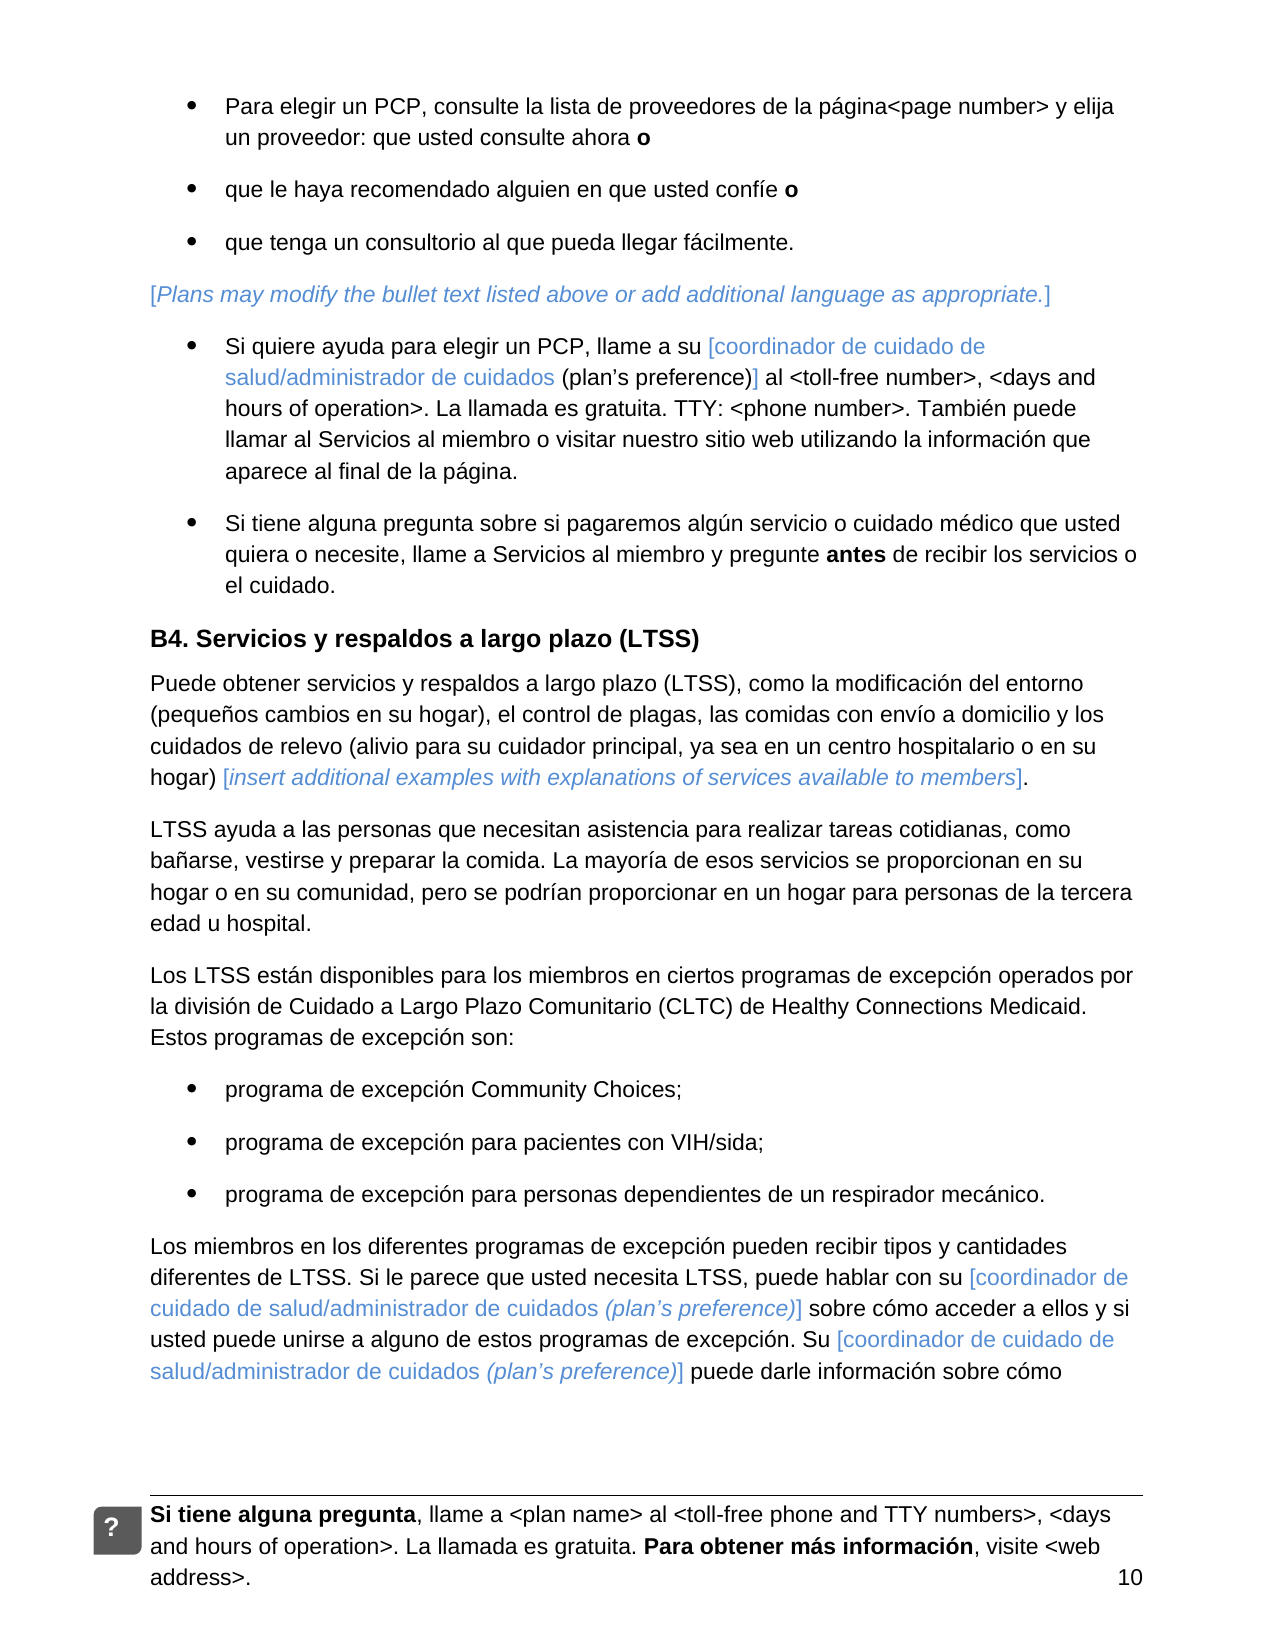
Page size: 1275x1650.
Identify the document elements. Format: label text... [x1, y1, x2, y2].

list Para elegir un PCP, consulte la lista de proveedores de la página<page number> y elija un proveedor: que usted consulte ahora o [187, 89, 1143, 152]
list Si quiere ayuda para elegir un PCP, llame a su [coordinador de cuidado de salud/administrador de cuidados (plan’s preference)] al <toll-free number>, <days and hours of operation>. La llamada es gratuita. TTY: <phone number>. También puede llamar al Servicios al miembro o visitar nuestro sitio web utilizando la información que aparece al final de la página. [187, 329, 1143, 485]
text [Plans may modify the bullet text listed above or add additional language as appropriate.] [150, 277, 1143, 308]
text LTSS ayuda a las personas que necesitan asistencia para realizar tareas cotidianas, como bañarse, vestirse y preparar la comida. La mayoría de esos servicios se proporcionan en su hogar o en su comunidad, pero se podrían proporcionar en un hogar para personas de la tercera edad u hospital. [150, 812, 1143, 937]
list Si tiene alguna pregunta sobre si pagaremos algún servicio o cuidado médico que usted quiera o necesite, llame a Servicios al miembro y pregunte antes de recibir los servicios o el cuidado. [187, 506, 1143, 600]
subtitle B4. Servicios y respaldos a largo plazo (LTSS) [150, 621, 1068, 654]
list que le haya recomendado alguien en que usted confíe o [187, 173, 1143, 204]
text Los LTSS están disponibles para los miembros en ciertos programas de excepción operados por la división de Cuidado a Largo Plazo Comunitario (CLTC) de Healthy Connections Medicaid. Estos programas de excepción son: [150, 958, 1143, 1052]
list programa de excepción para personas dependientes de un respirador mecánico. [187, 1177, 1143, 1208]
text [150, 1229, 1143, 1385]
list programa de excepción para pacientes con VIH/sida; [187, 1125, 1143, 1156]
list que tenga un consultorio al que pueda llegar fácilmente. [187, 225, 1143, 256]
text Puede obtener servicios y respaldos a largo plazo (LTSS), como la modificación del entorno (pequeños cambios en su hogar), el control de plagas, las comidas con envío a domicilio y los cuidados de relevo (alivio para su cuidador principal, ya sea en un centro hospitalario o en su hogar) [insert additional examples with explanations of services available to members]. [150, 667, 1143, 792]
list programa de excepción Community Choices; [187, 1073, 1143, 1104]
